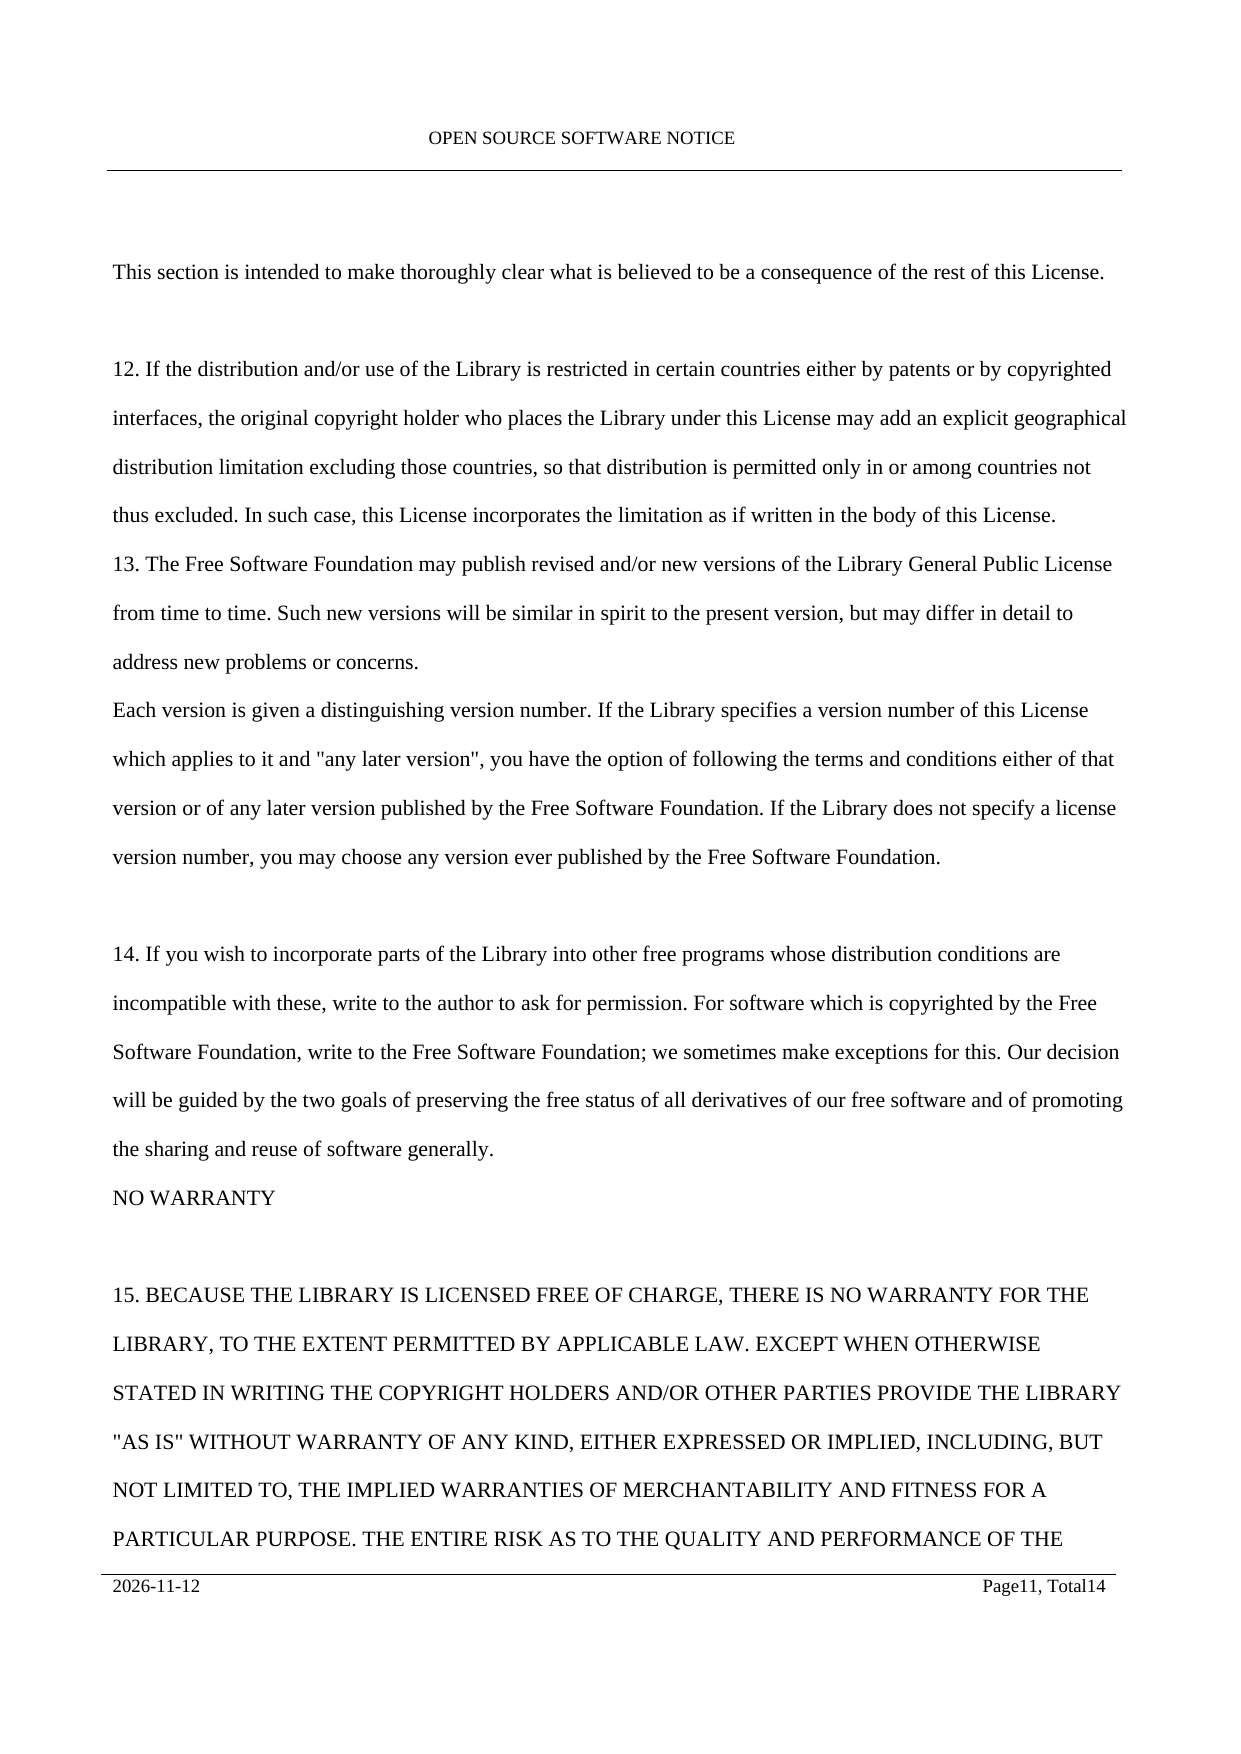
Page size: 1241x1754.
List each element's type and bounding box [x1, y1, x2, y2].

text [112, 206, 1128, 1555]
